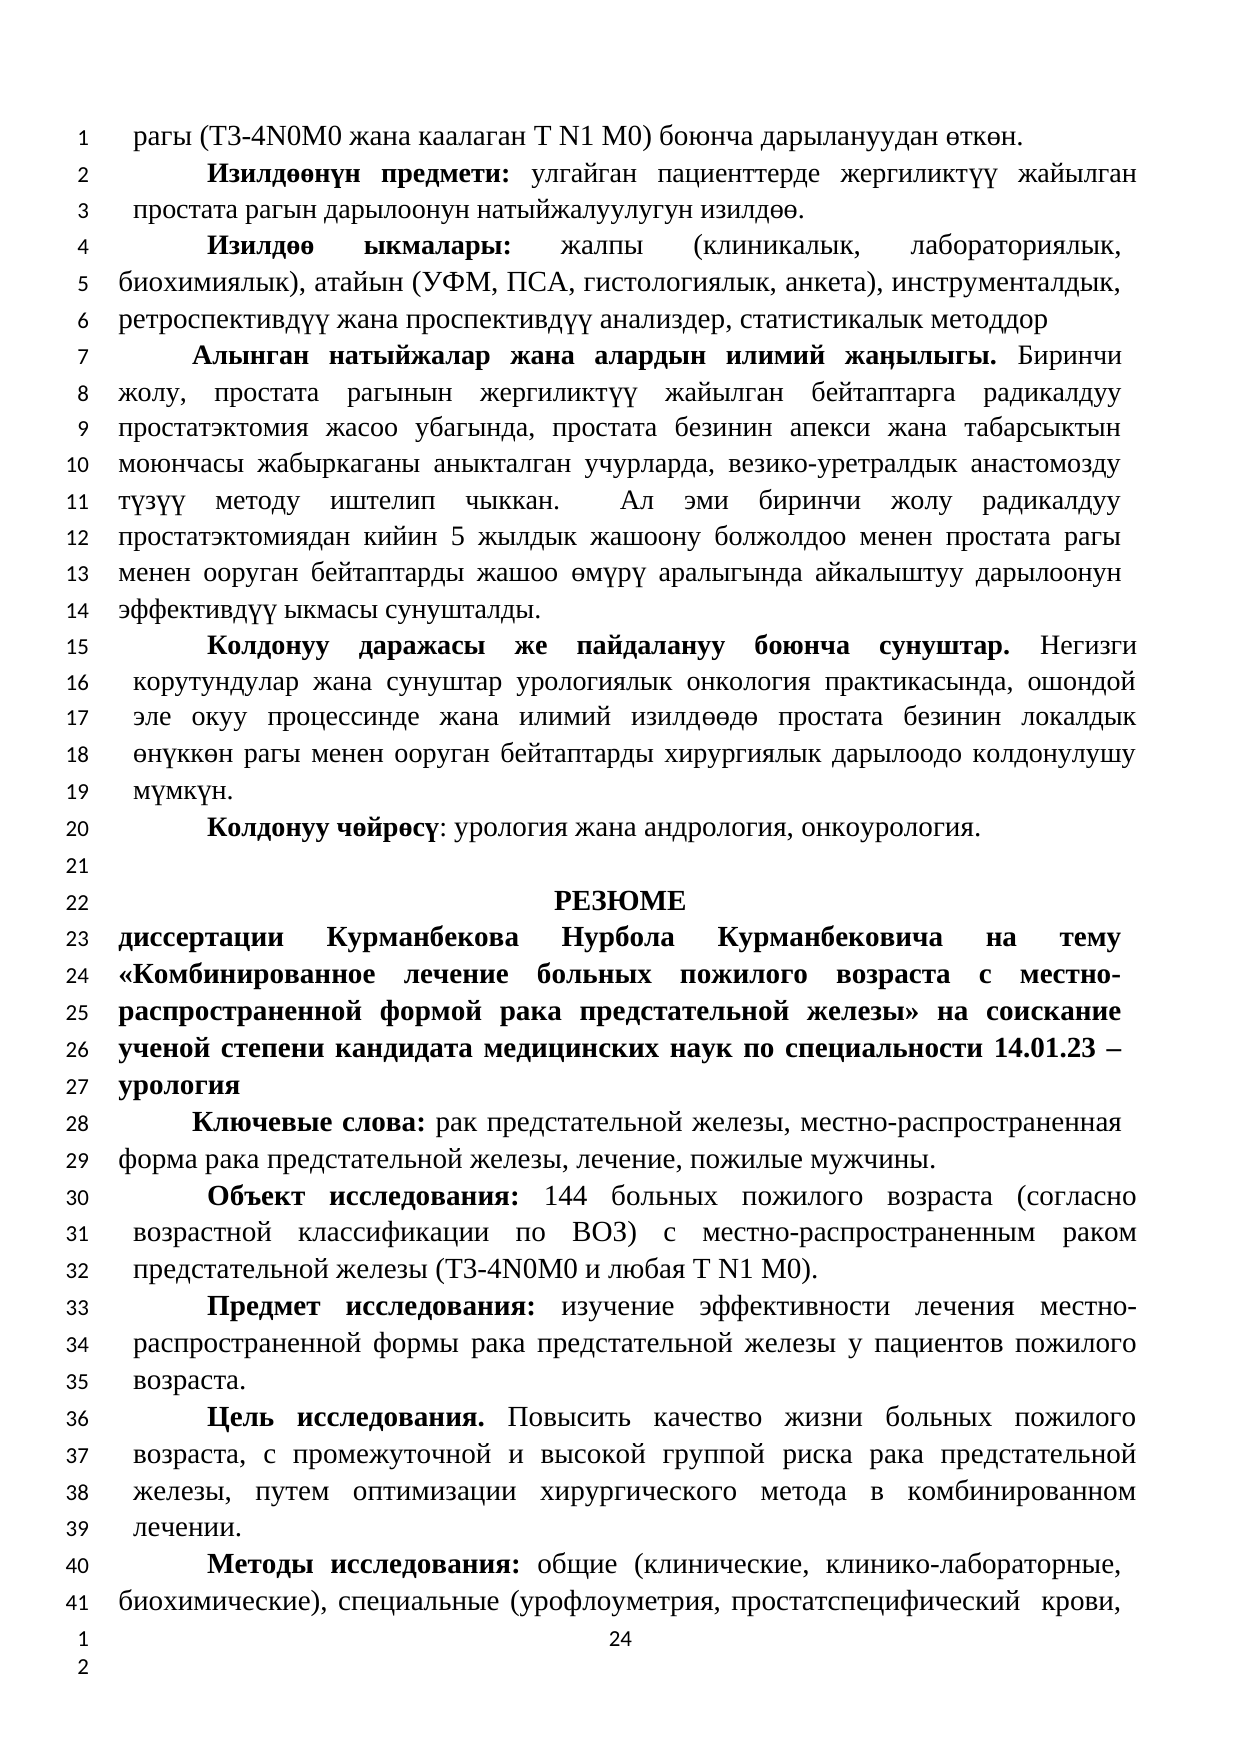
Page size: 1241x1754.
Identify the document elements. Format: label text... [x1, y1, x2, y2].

text Колдонуу чөйрөсү: урология жана андрология, онкоурология. [133, 663, 1137, 696]
text РЕЗЮМЕ [118, 736, 1122, 770]
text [118, 1548, 1122, 1618]
text диссертации Курманбекова Нурбола Курманбековича на тему «Комбинированное лечение больных пожилого возраста с местно-распространенной формой рака предстательной железы» на соискание ученой степени кандидата медицинских наук по специальности 14.01.23 – урология [118, 773, 1122, 954]
text Методы исследования: общие (клинические, клинико-лабораторные, биохимические), специальные (урофлоуметрия, простатспецифический крови, гистологические, анкетирование), инструментальные, ретроспективный и проспективный анализы; статистические методы. [118, 1400, 1122, 1544]
text Объект исследования: 144 больных пожилого возраста (согласно возрастной классификации по ВОЗ) с местно-распространенным раком предстательной железы (Т3-4N0M0 и любая T N1 M0). [133, 1031, 1137, 1139]
text Колдонуу даражасы же пайдалануу боюнча сунуштар. Негизги корутундулар жана сунуштар урологиялык онкология практикасында, ошондой эле окуу процессинде жана илимий изилдөөдө простата безинин локалдык өнүккөн рагы менен ооруган бейтаптарды хирургиялык дарылоодо колдонулушу мүмкүн. [133, 482, 1137, 659]
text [118, 118, 1122, 188]
text Ключевые слова: рак предстательной железы, местно-распространенная форма рака предстательной железы, лечение, пожилые мужчины. [118, 958, 1122, 1028]
text Цель исследования. Повысить качество жизни больных пожилого возраста, с промежуточной и высокой группой риска рака предстательной железы, путем оптимизации хирургического метода в комбинированном лечении. [133, 1253, 1137, 1397]
text Предмет исследования: изучение эффективности лечения местно-распространенной формы рака предстательной железы у пациентов пожилого возраста. [133, 1142, 1137, 1249]
text Алынган натыйжалар жана алардын илимий жаӊылыгы. Биринчи жолу, простата рагынын жергиликтүү жайылган бейтаптарга радикалдуу простатэктомия жасоо убагында, простата безинин апекси жана табарсыктын моюнчасы жабыркаганы аныкталган учурларда, везико-уретралдык анастомозду түзүү методу иштелип чыккан. Ал эми биринчи жолу радикалдуу простатэктомиядан кийин 5 жылдык жашоону болжолдоо менен простата рагы менен ооруган бейтаптарды жашоо өмүрү аралыгында айкалыштуу дарылоонун эффективдүү ыкмасы сунушталды. [118, 192, 1122, 479]
